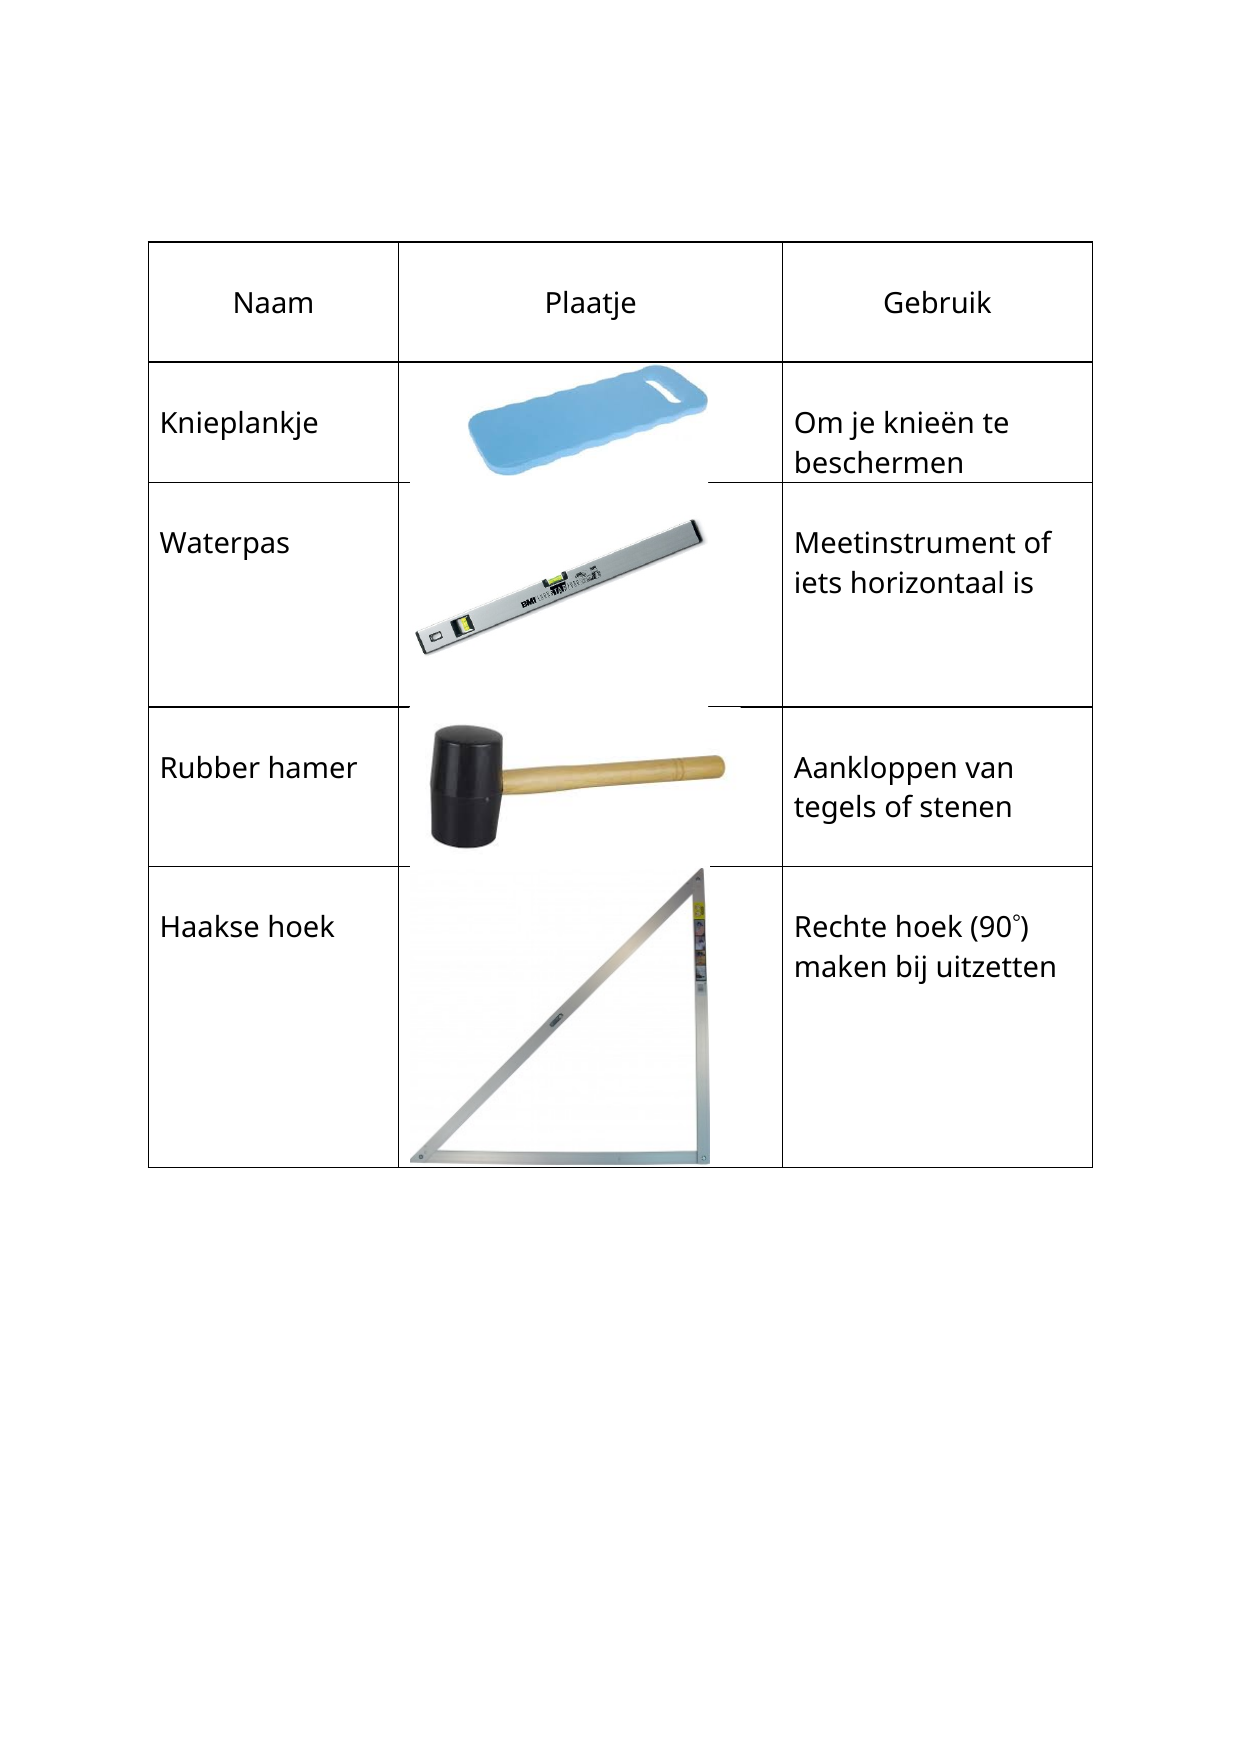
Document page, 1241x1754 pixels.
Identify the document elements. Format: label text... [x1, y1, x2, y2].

table_cell Rechte hoek (90) maken bij uitzetten [783, 867, 1092, 1167]
table_cell Aankloppen van tegels of stenen [783, 708, 1092, 866]
table_header Plaatje [399, 243, 782, 361]
table_cell [399, 483, 410, 706]
picture [467, 364, 708, 476]
table_cell [741, 708, 782, 866]
table_header Gebruik [783, 243, 1092, 361]
table_cell [399, 708, 409, 866]
table_cell Meetinstrument of iets horizontaal is [783, 483, 1092, 706]
table_cell Waterpas [149, 483, 398, 706]
table_cell [709, 483, 782, 706]
table_cell [399, 363, 782, 482]
table_header Naam [149, 243, 398, 361]
table_cell [710, 867, 782, 1167]
picture [409, 482, 741, 1167]
table_cell Knieplankje [149, 363, 398, 482]
table_cell Om je knieën te beschermen [783, 363, 1092, 482]
table_cell [399, 867, 410, 1167]
table_cell Rubber hamer [149, 708, 398, 866]
table_cell Haakse hoek [149, 867, 398, 1167]
